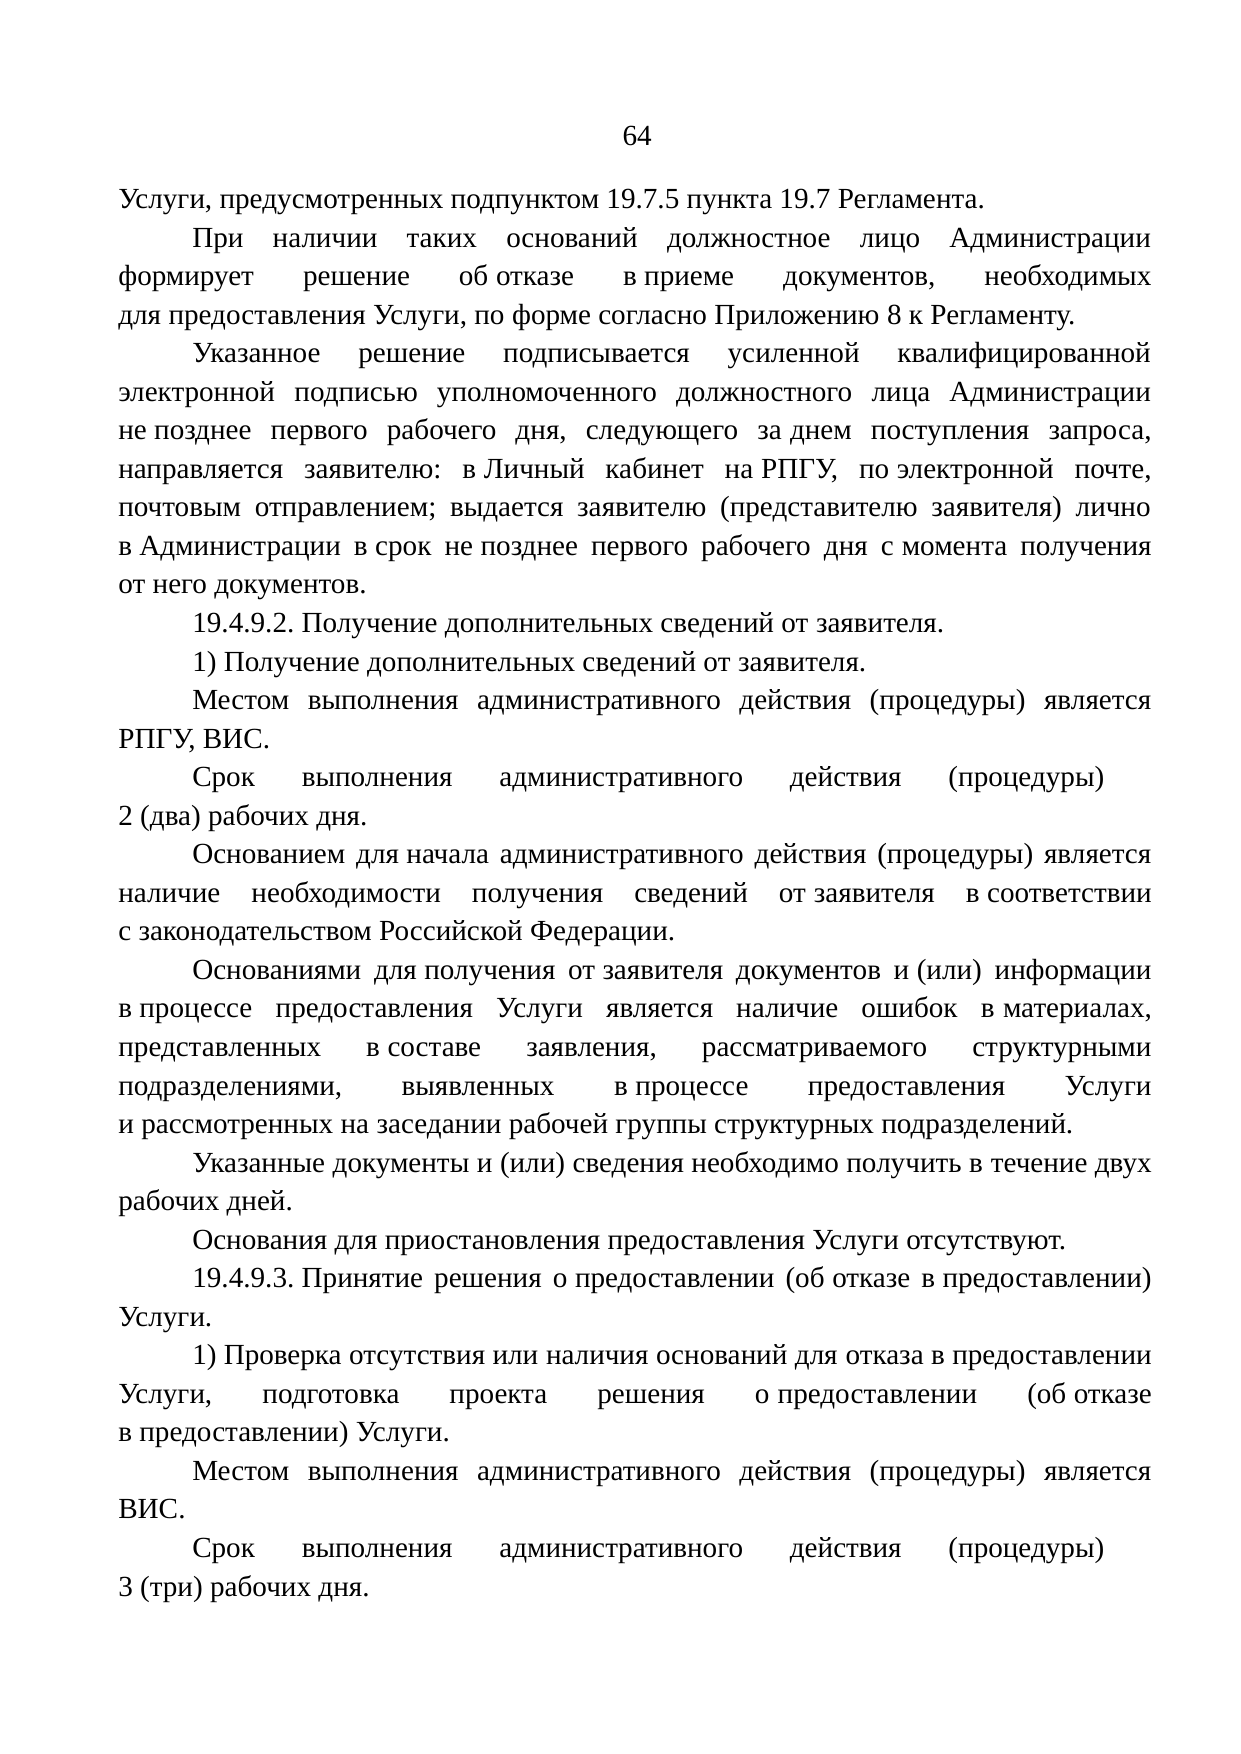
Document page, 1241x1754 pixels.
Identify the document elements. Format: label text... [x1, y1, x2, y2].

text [118, 181, 1152, 215]
text Местом выполнения административного действия (процедуры) является РПГУ, ВИС. [118, 682, 1152, 754]
text Срок выполнения административного действия (процедуры) 2 (два) рабочих дня. [118, 759, 1152, 831]
text Местом выполнения административного действия (процедуры) является ВИС. [118, 1453, 1152, 1525]
text 1) Проверка отсутствия или наличия оснований для отказа в предоставлении Услуги, подготовка проекта решения о предоставлении (об отказе в предоставлении) Услуги. [118, 1337, 1152, 1448]
text Основания для приостановления предоставления Услуги отсутствуют. [118, 1222, 1152, 1255]
text Срок выполнения административного действия (процедуры) 3 (три) рабочих дня. [118, 1530, 1152, 1602]
text Указанное решение подписывается усиленной квалифицированной электронной подписью уполномоченного должностного лица Администрации не позднее первого рабочего дня, следующего за днем поступления запроса, направляется заявителю: в Личный кабинет на РПГУ, по электронной почте, почтовым отправлением; выдается заявителю (представителю заявителя) лично в Администрации в срок не позднее первого рабочего дня с момента получения от него документов. [118, 335, 1152, 600]
text Указанные документы и (или) сведения необходимо получить в течение двух рабочих дней. [118, 1145, 1152, 1217]
text Основанием для начала административного действия (процедуры) является наличие необходимости получения сведений от заявителя в соответствии с законодательством Российской Федерации. [118, 836, 1152, 947]
text Основаниями для получения от заявителя документов и (или) информации в процессе предоставления Услуги является наличие ошибок в материалах, представленных в составе заявления, рассматриваемого структурными подразделениями, выявленных в процессе предоставления Услуги и рассмотренных на заседании рабочей группы структурных подразделений. [118, 952, 1152, 1140]
text При наличии таких оснований должностное лицо Администрации формирует решение об отказе в приеме документов, необходимых для предоставления Услуги, по форме согласно Приложению 8 к Регламенту. [118, 220, 1152, 330]
text 1) Получение дополнительных сведений от заявителя. [118, 644, 1152, 677]
text 19.4.9.3. Принятие решения о предоставлении (об отказе в предоставлении) Услуги. [118, 1260, 1152, 1332]
text 19.4.9.2. Получение дополнительных сведений от заявителя. [118, 605, 1152, 639]
